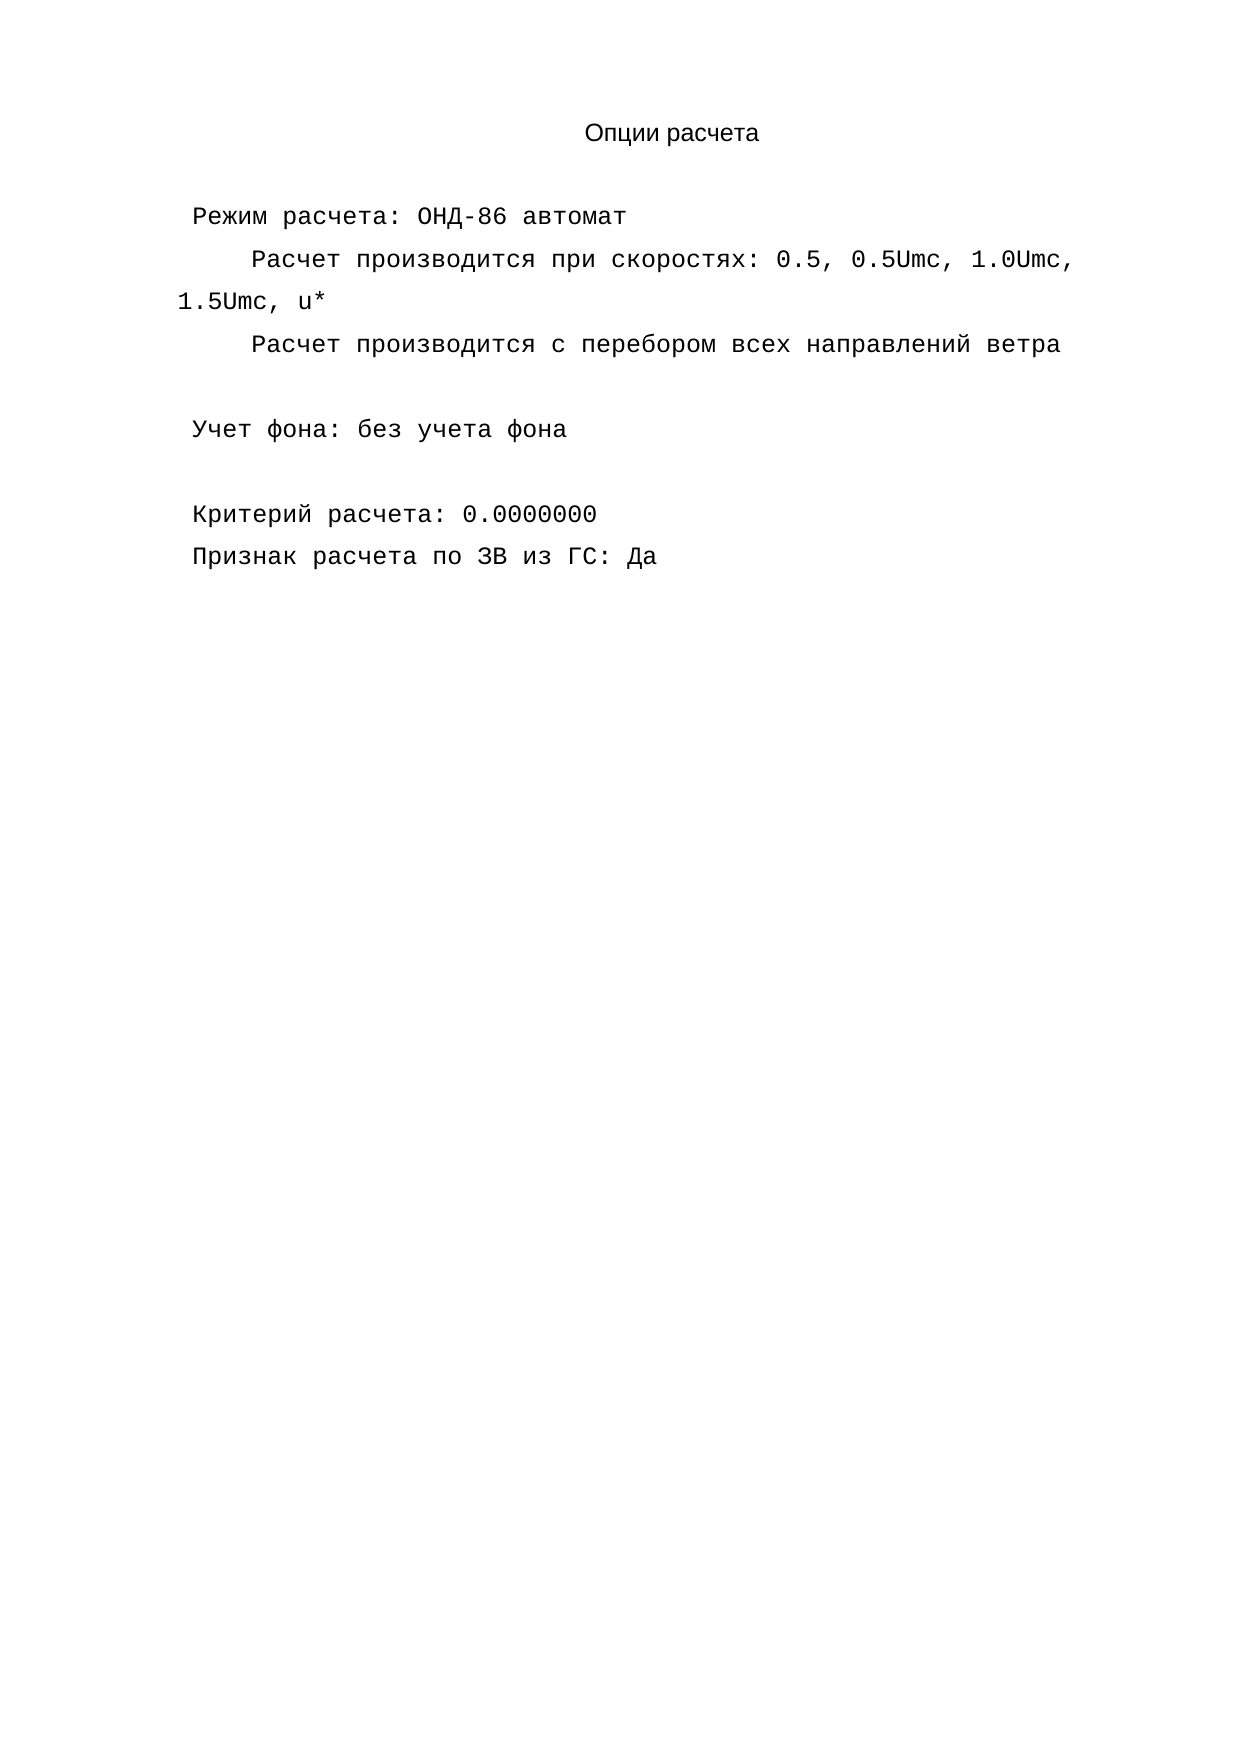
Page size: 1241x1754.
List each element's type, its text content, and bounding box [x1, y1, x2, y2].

text Режим расчета: ОНД-86 автомат [177, 204, 1152, 232]
text Опции расчета [177, 118, 1152, 147]
text Признак расчета по ЗВ из ГС: Да [177, 544, 1152, 572]
text Расчет производится при скоростях: 0.5, 0.5Umc, 1.0Umc, 1.5Umc, u* [177, 246, 1152, 317]
text Расчет производится с перебором всех направлений ветра [177, 331, 1152, 359]
text Учет фона: без учета фона [177, 416, 1152, 444]
text Критерий расчета: 0.0000000 [177, 501, 1152, 529]
